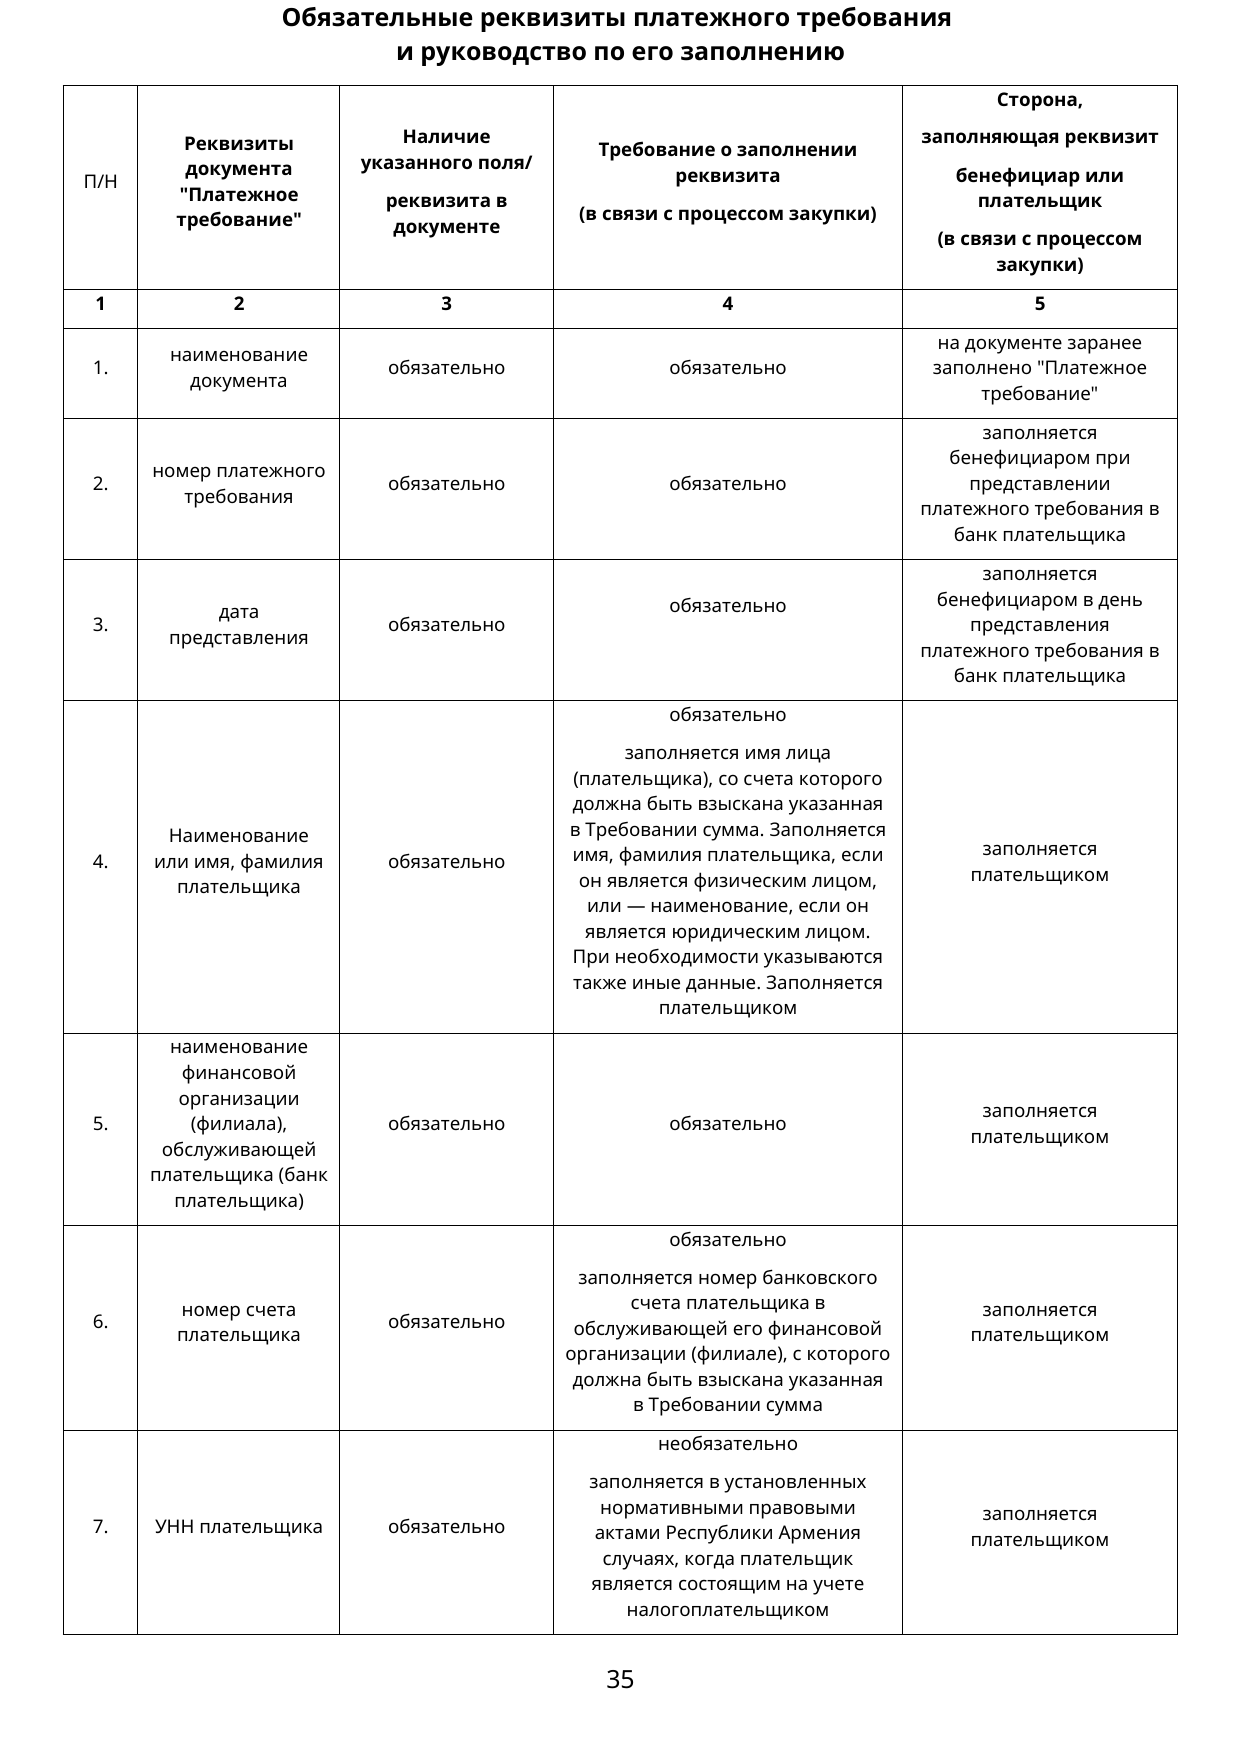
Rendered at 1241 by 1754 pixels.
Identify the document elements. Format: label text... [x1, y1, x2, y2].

table_cell заполняется плательщиком [903, 1226, 1177, 1429]
table_cell обязательно [340, 1034, 553, 1225]
table_header Реквизиты документа "Платежное требование" [138, 86, 339, 289]
table_cell номер счета плательщика [138, 1226, 339, 1429]
table_cell на документе заранее заполнено "Платежное требование" [903, 329, 1177, 418]
table_cell заполняется бенефициаром в день представления платежного требования в банк плательщика [903, 560, 1177, 700]
table_cell заполняется бенефициаром при представлении платежного требования в банк плательщика [903, 419, 1177, 559]
table_cell Наименование или имя, фамилия плательщика [138, 701, 339, 1033]
table_cell обязательно [554, 560, 902, 700]
table_cell 3. [64, 560, 137, 700]
table_cell 2 [138, 290, 339, 328]
table_cell заполняется плательщиком [903, 1034, 1177, 1225]
table_cell 1. [64, 329, 137, 418]
table_cell обязательно [340, 701, 553, 1033]
table_cell 5 [903, 290, 1177, 328]
table_cell 7. [64, 1431, 137, 1634]
table_header Требование о заполнении реквизита (в связи с процессом закупки) [554, 86, 902, 289]
table_header Сторона, заполняющая реквизит бенефициар или плательщик (в связи с процессом закупки) [903, 86, 1177, 289]
table_cell необязательно заполняется в установленных нормативными правовыми актами Республики Армения случаях, когда плательщик является состоящим на учете налогоплательщиком [554, 1431, 902, 1634]
table_header Наличие указанного поля/ реквизита в документе [340, 86, 553, 289]
table_cell наименование финансовой организации (филиала), обслуживающей плательщика (банк плательщика) [138, 1034, 339, 1225]
table_cell 5. [64, 1034, 137, 1225]
table_cell 4 [554, 290, 902, 328]
table_cell обязательно [554, 419, 902, 559]
table_cell 6. [64, 1226, 137, 1429]
text Обязательные реквизиты платежного требования и руководство по его заполнению [133, 0, 1108, 68]
table_cell обязательно [554, 1034, 902, 1225]
table_cell обязательно заполняется имя лица (плательщика), со счета которого должна быть взыскана указанная в Требовании сумма. Заполняется имя, фамилия плательщика, если он является физическим лицом, или — наименование, если он является юридическим лицом. При необходимости указываются также иные данные. Заполняется плательщиком [554, 701, 902, 1033]
table_cell 4. [64, 701, 137, 1033]
table_cell обязательно [340, 419, 553, 559]
table_cell заполняется плательщиком [903, 1431, 1177, 1634]
table_cell заполняется плательщиком [903, 701, 1177, 1033]
table_cell номер платежного требования [138, 419, 339, 559]
table_cell 2. [64, 419, 137, 559]
table_header П/Н [64, 86, 137, 289]
table_cell наименование документа [138, 329, 339, 418]
table_cell обязательно [340, 1226, 553, 1429]
table_cell 3 [340, 290, 553, 328]
table_cell УНН плательщика [138, 1431, 339, 1634]
table_cell дата представления [138, 560, 339, 700]
table_cell обязательно [340, 1431, 553, 1634]
table_cell обязательно заполняется номер банковского счета плательщика в обслуживающей его финансовой организации (филиале), с которого должна быть взыскана указанная в Требовании сумма [554, 1226, 902, 1429]
table_cell 1 [64, 290, 137, 328]
table_cell обязательно [340, 560, 553, 700]
table_cell обязательно [340, 329, 553, 418]
table_cell обязательно [554, 329, 902, 418]
